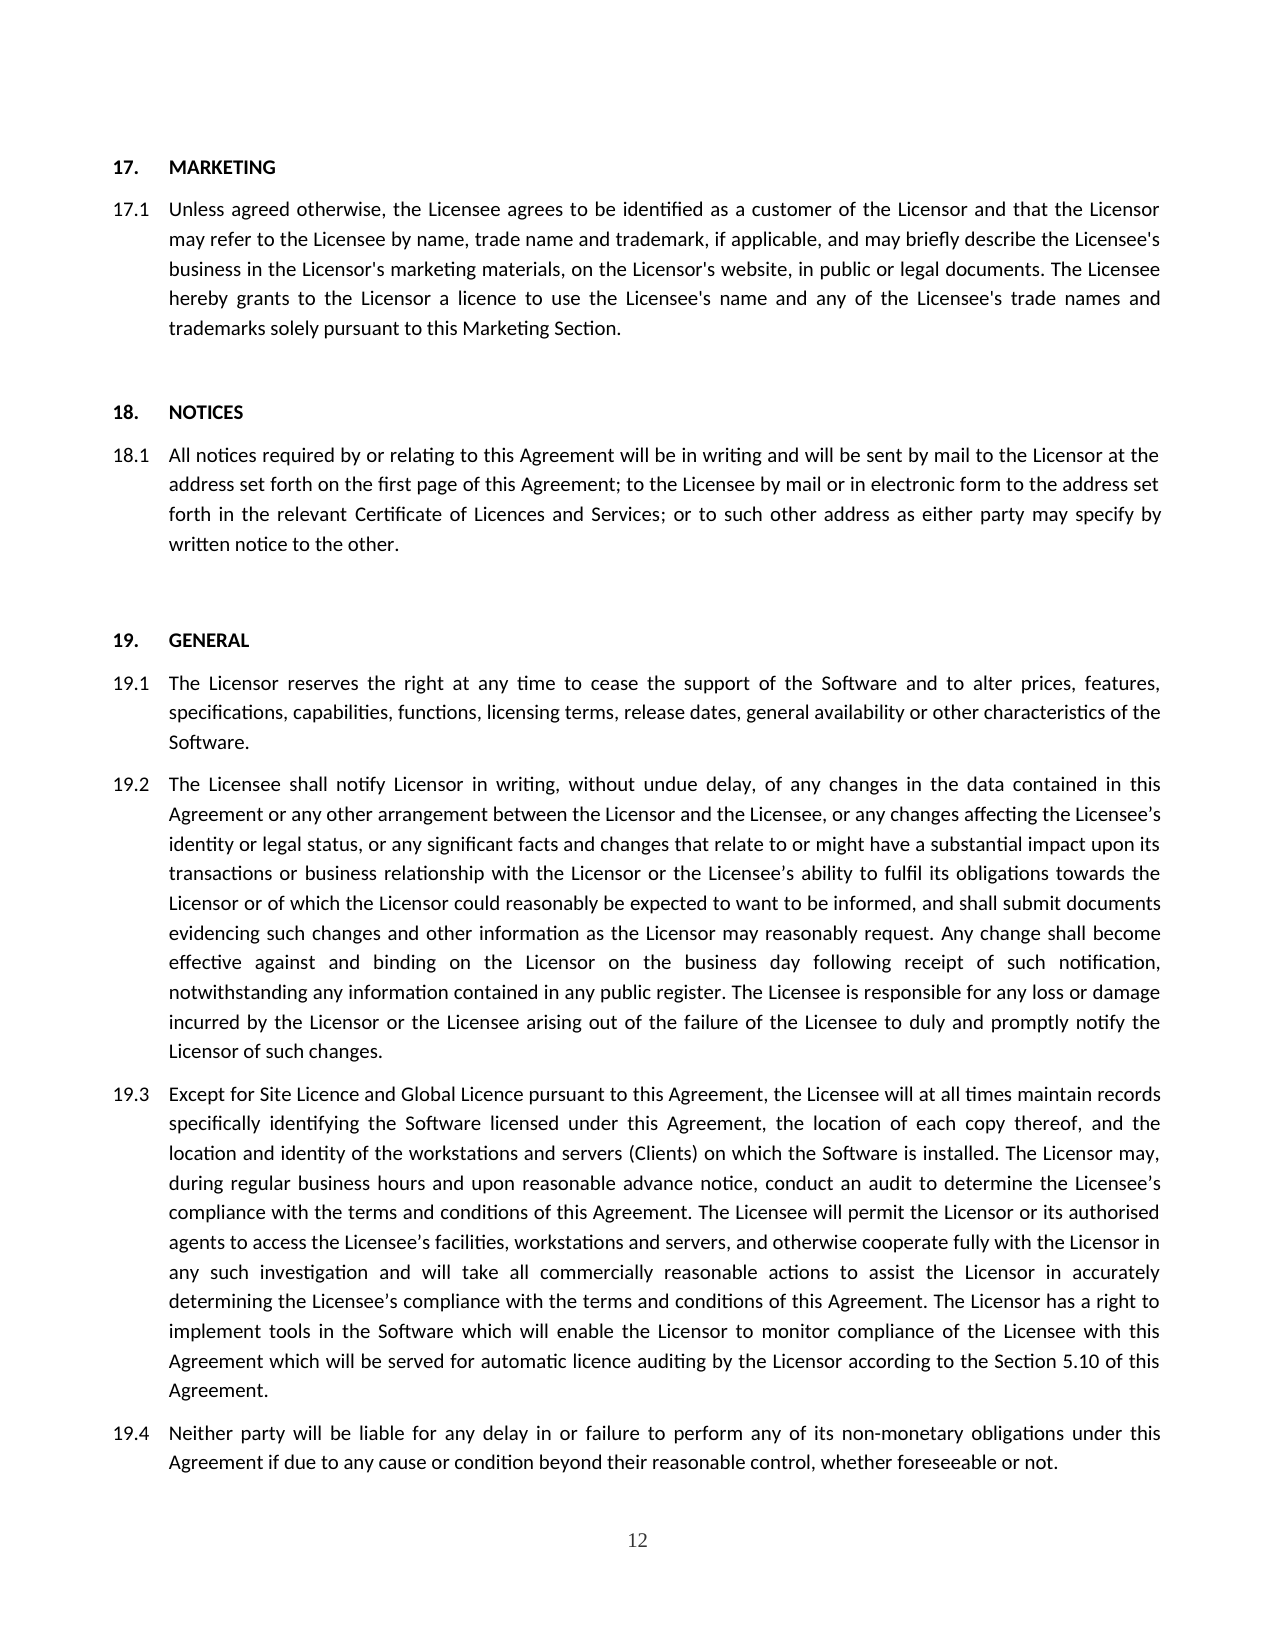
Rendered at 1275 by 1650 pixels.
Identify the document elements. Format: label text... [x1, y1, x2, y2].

text 18. NOTICES [112, 395, 1162, 425]
text 17.1 Unless agreed otherwise, the Licensee agrees to be identified as a customer of the Licensor and that the Licensor may refer to the Licensee by name, trade name and trademark, if applicable, and may briefly describe the Licensee's business in the Licensor's marketing materials, on the Licensor's website, in public or legal documents. The Licensee hereby grants to the Licensor a licence to use the Licensee's name and any of the Licensee's trade names and trademarks solely pursuant to this Marketing Section. [112, 192, 1162, 341]
text 19.3 Except for Site Licence and Global Licence pursuant to this Agreement, the Licensee will at all times maintain records specifically identifying the Software licensed under this Agreement, the location of each copy thereof, and the location and identity of the workstations and servers (Clients) on which the Software is installed. The Licensor may, during regular business hours and upon reasonable advance notice, conduct an audit to determine the Licensee’s compliance with the terms and conditions of this Agreement. The Licensee will permit the Licensor or its authorised agents to access the Licensee’s facilities, workstations and servers, and otherwise cooperate fully with the Licensor in any such investigation and will take all commercially reasonable actions to assist the Licensor in accurately determining the Licensee’s compliance with the terms and conditions of this Agreement. The Licensor has a right to implement tools in the Software which will enable the Licensor to monitor compliance of the Licensee with this Agreement which will be served for automatic licence auditing by the Licensor according to the Section 5.10 of this Agreement. [112, 1077, 1162, 1403]
text 19.2 The Licensee shall notify Licensor in writing, without undue delay, of any changes in the data contained in this Agreement or any other arrangement between the Licensor and the Licensee, or any changes affecting the Licensee’s identity or legal status, or any significant facts and changes that relate to or might have a substantial impact upon its transactions or business relationship with the Licensor or the Licensee’s ability to fulfil its obligations towards the Licensor or of which the Licensor could reasonably be expected to want to be informed, and shall submit documents evidencing such changes and other information as the Licensor may reasonably request. Any change shall become effective against and binding on the Licensor on the business day following receipt of such notification, notwithstanding any information contained in any public register. The Licensee is responsible for any loss or damage incurred by the Licensor or the Licensee arising out of the failure of the Licensee to duly and promptly notify the Licensor of such changes. [112, 767, 1162, 1064]
subtitle 19. GENERAL [112, 623, 1162, 653]
text 19.4 Neither party will be liable for any delay in or failure to perform any of its non-monetary obligations under this Agreement if due to any cause or condition beyond their reasonable control, whether foreseeable or not. [112, 1416, 1162, 1475]
text 18.1 All notices required by or relating to this Agreement will be in writing and will be sent by mail to the Licensor at the address set forth on the first page of this Agreement; to the Licensee by mail or in electronic form to the address set forth in the relevant Certificate of Licences and Services; or to such other address as either party may specify by written notice to the other. [112, 437, 1162, 556]
subtitle 17. MARKETING [112, 150, 1162, 180]
text 19.1 The Licensor reserves the right at any time to cease the support of the Software and to alter prices, features, specifications, capabilities, functions, licensing terms, release dates, general availability or other characteristics of the Software. [112, 666, 1162, 755]
